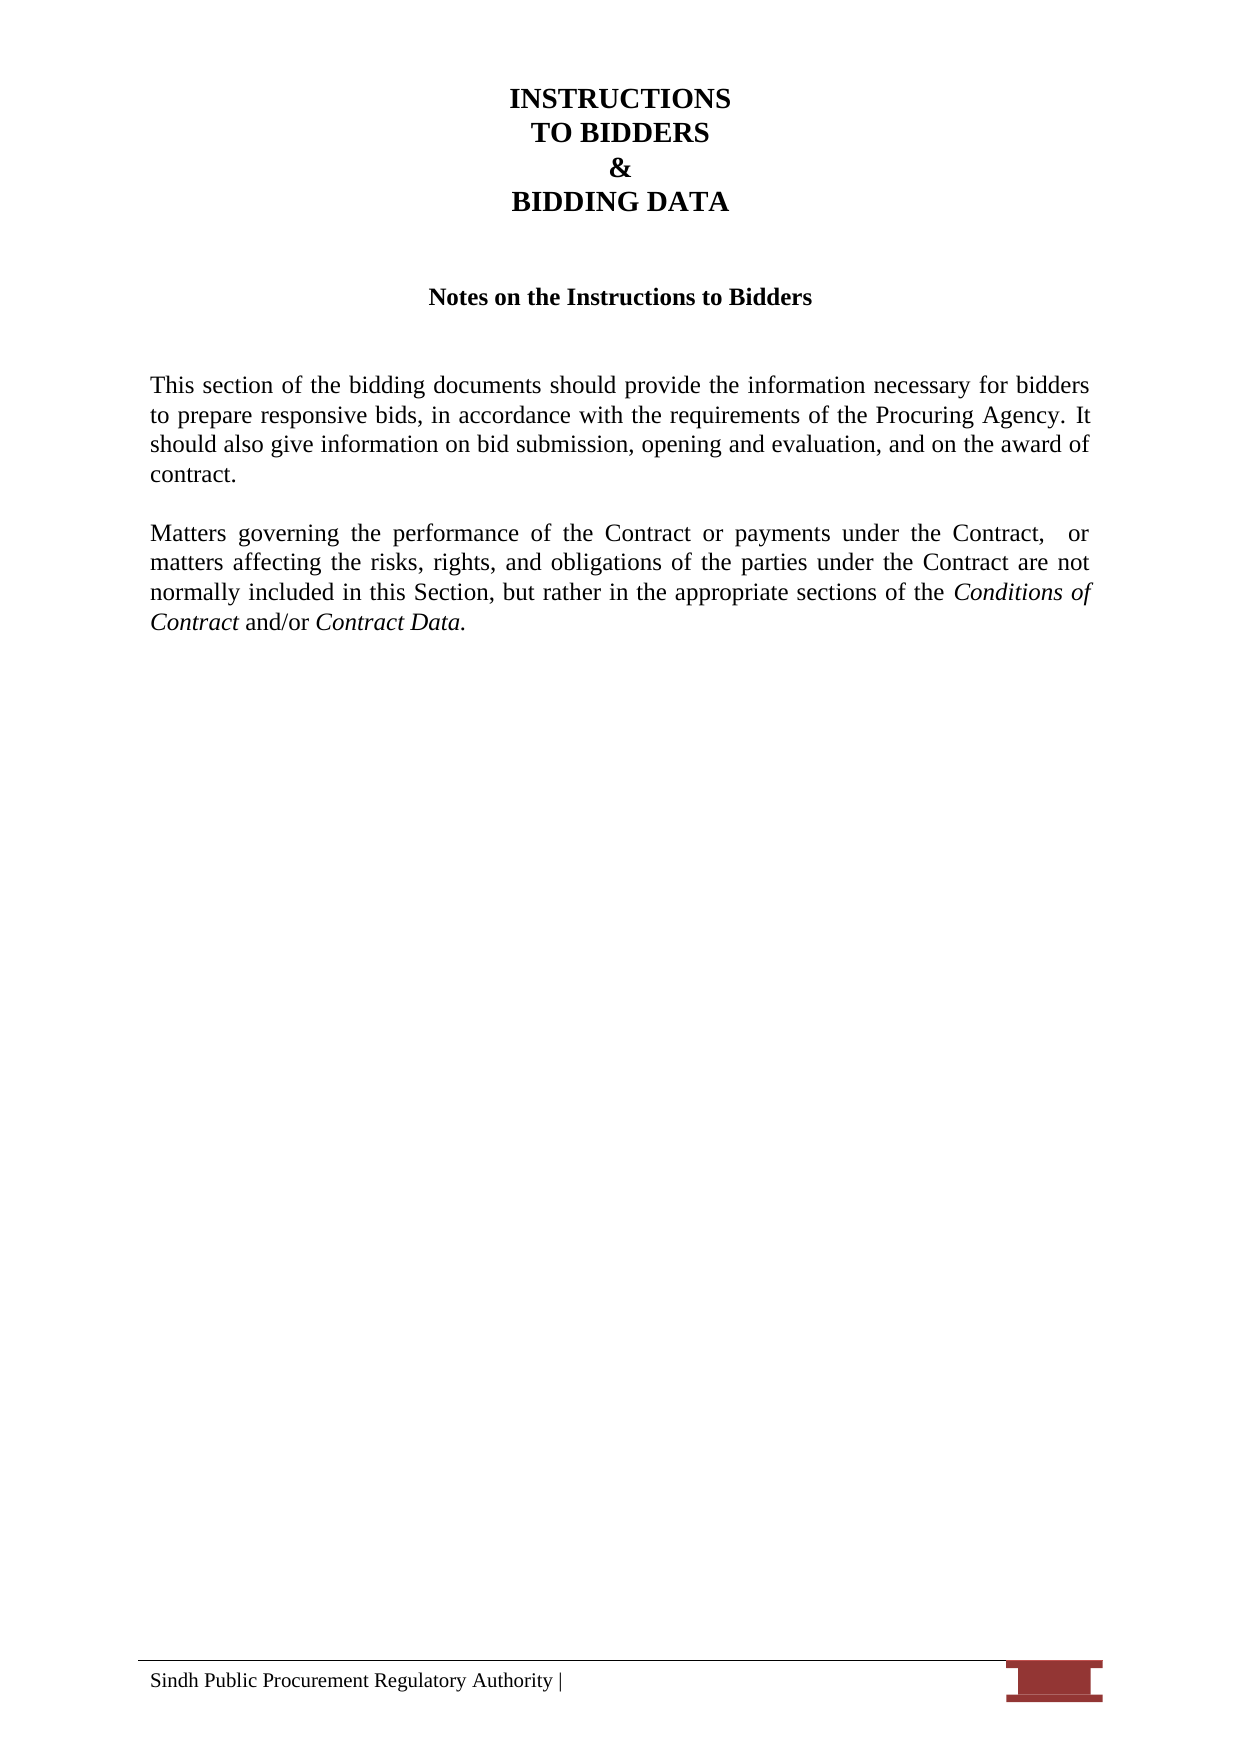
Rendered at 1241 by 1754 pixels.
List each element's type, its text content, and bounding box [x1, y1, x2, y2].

text Notes on the Instructions to Bidders [268, 282, 972, 311]
text INSTRUCTIONS TO BIDDERS [509, 81, 731, 149]
text Matters governing the performance of the Contract or payments under the Contract, or matters affecting the risks, rights, and obligations of the parties under the Contract are not normally included in this Section, but rather in the appropriate sections of the Conditions of Contract and/or Contract Data. [150, 518, 1091, 635]
text This section of the bidding documents should provide the information necessary for bidders to prepare responsive bids, in accordance with the requirements of the Procuring Agency. It should also give information on bid submission, opening and evaluation, and on the award of contract. [150, 370, 1091, 488]
text & BIDDING DATA [511, 150, 731, 218]
